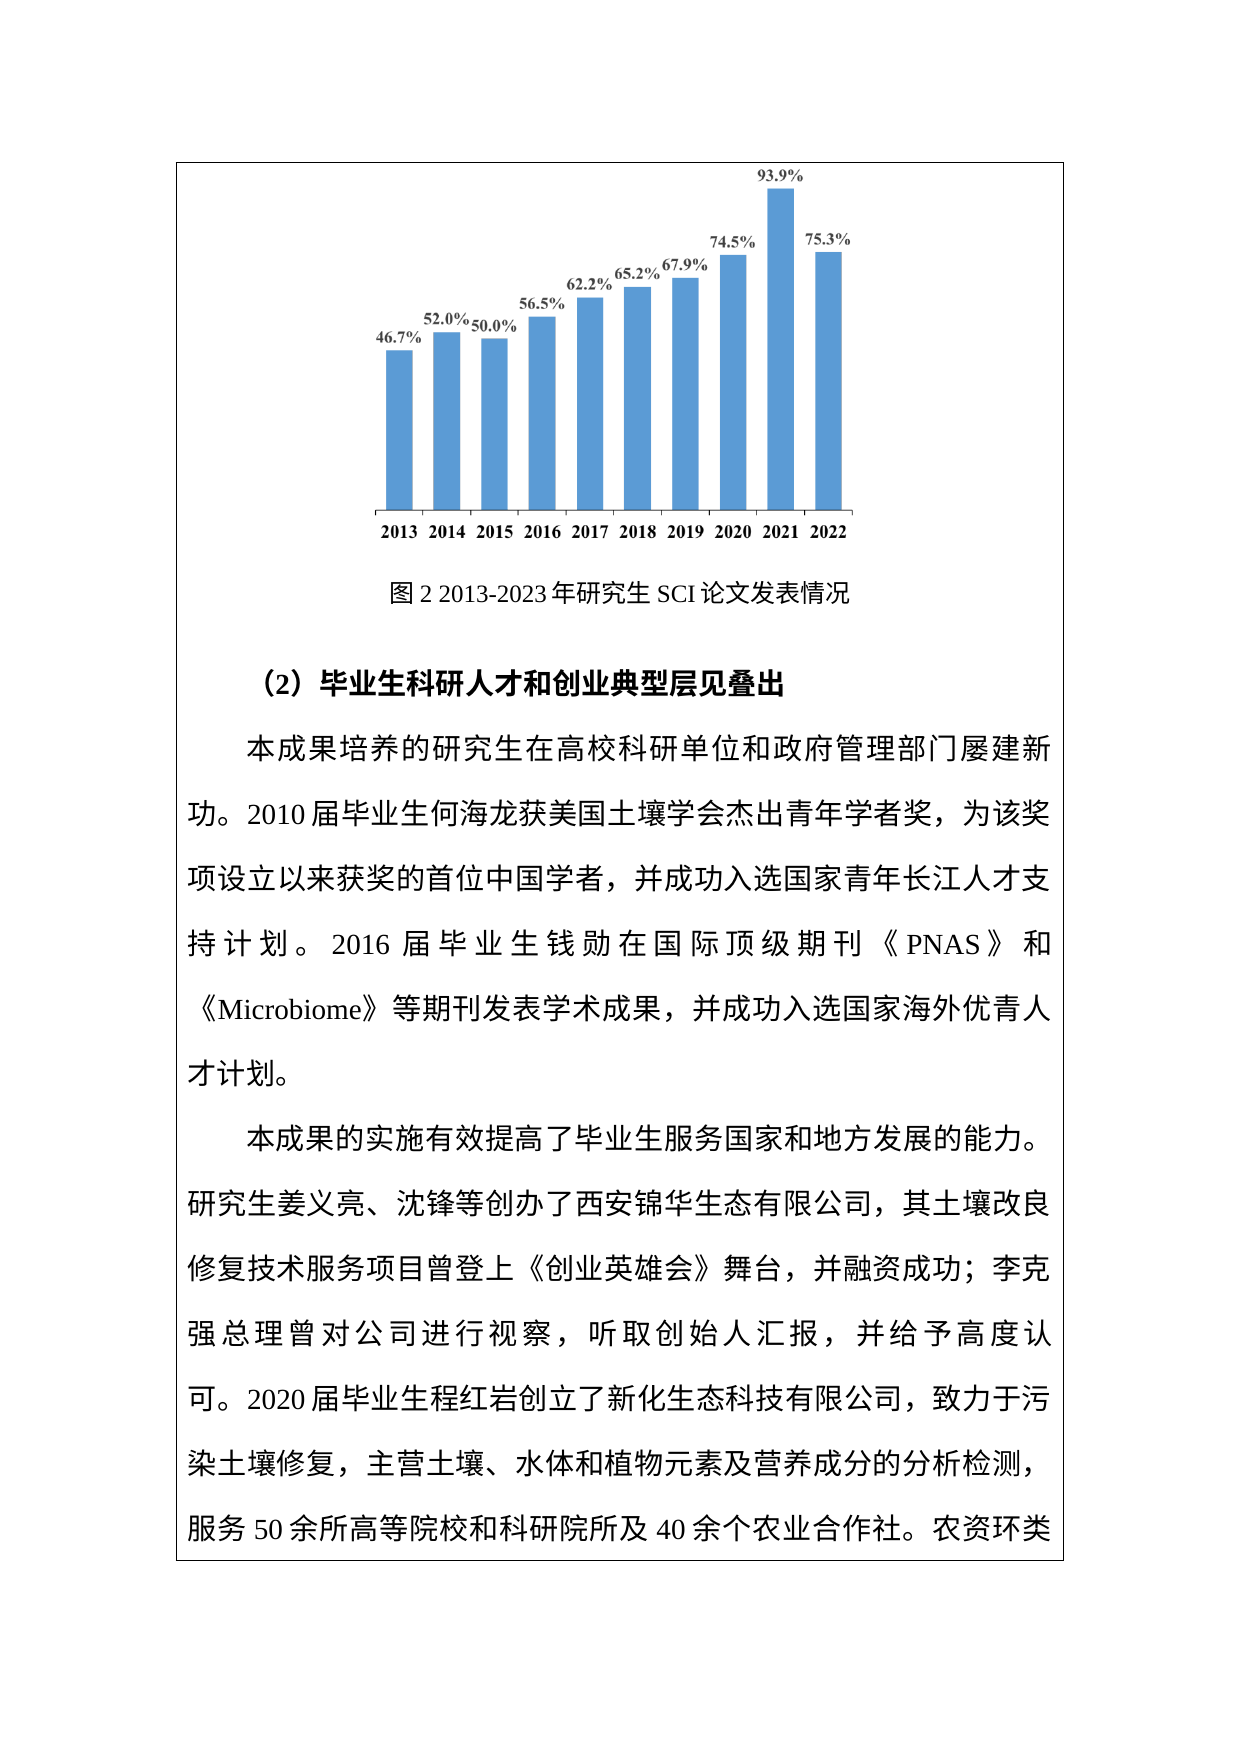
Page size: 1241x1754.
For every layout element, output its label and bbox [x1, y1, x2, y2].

table_cell [177, 163, 1063, 1559]
picture [372, 163, 868, 544]
